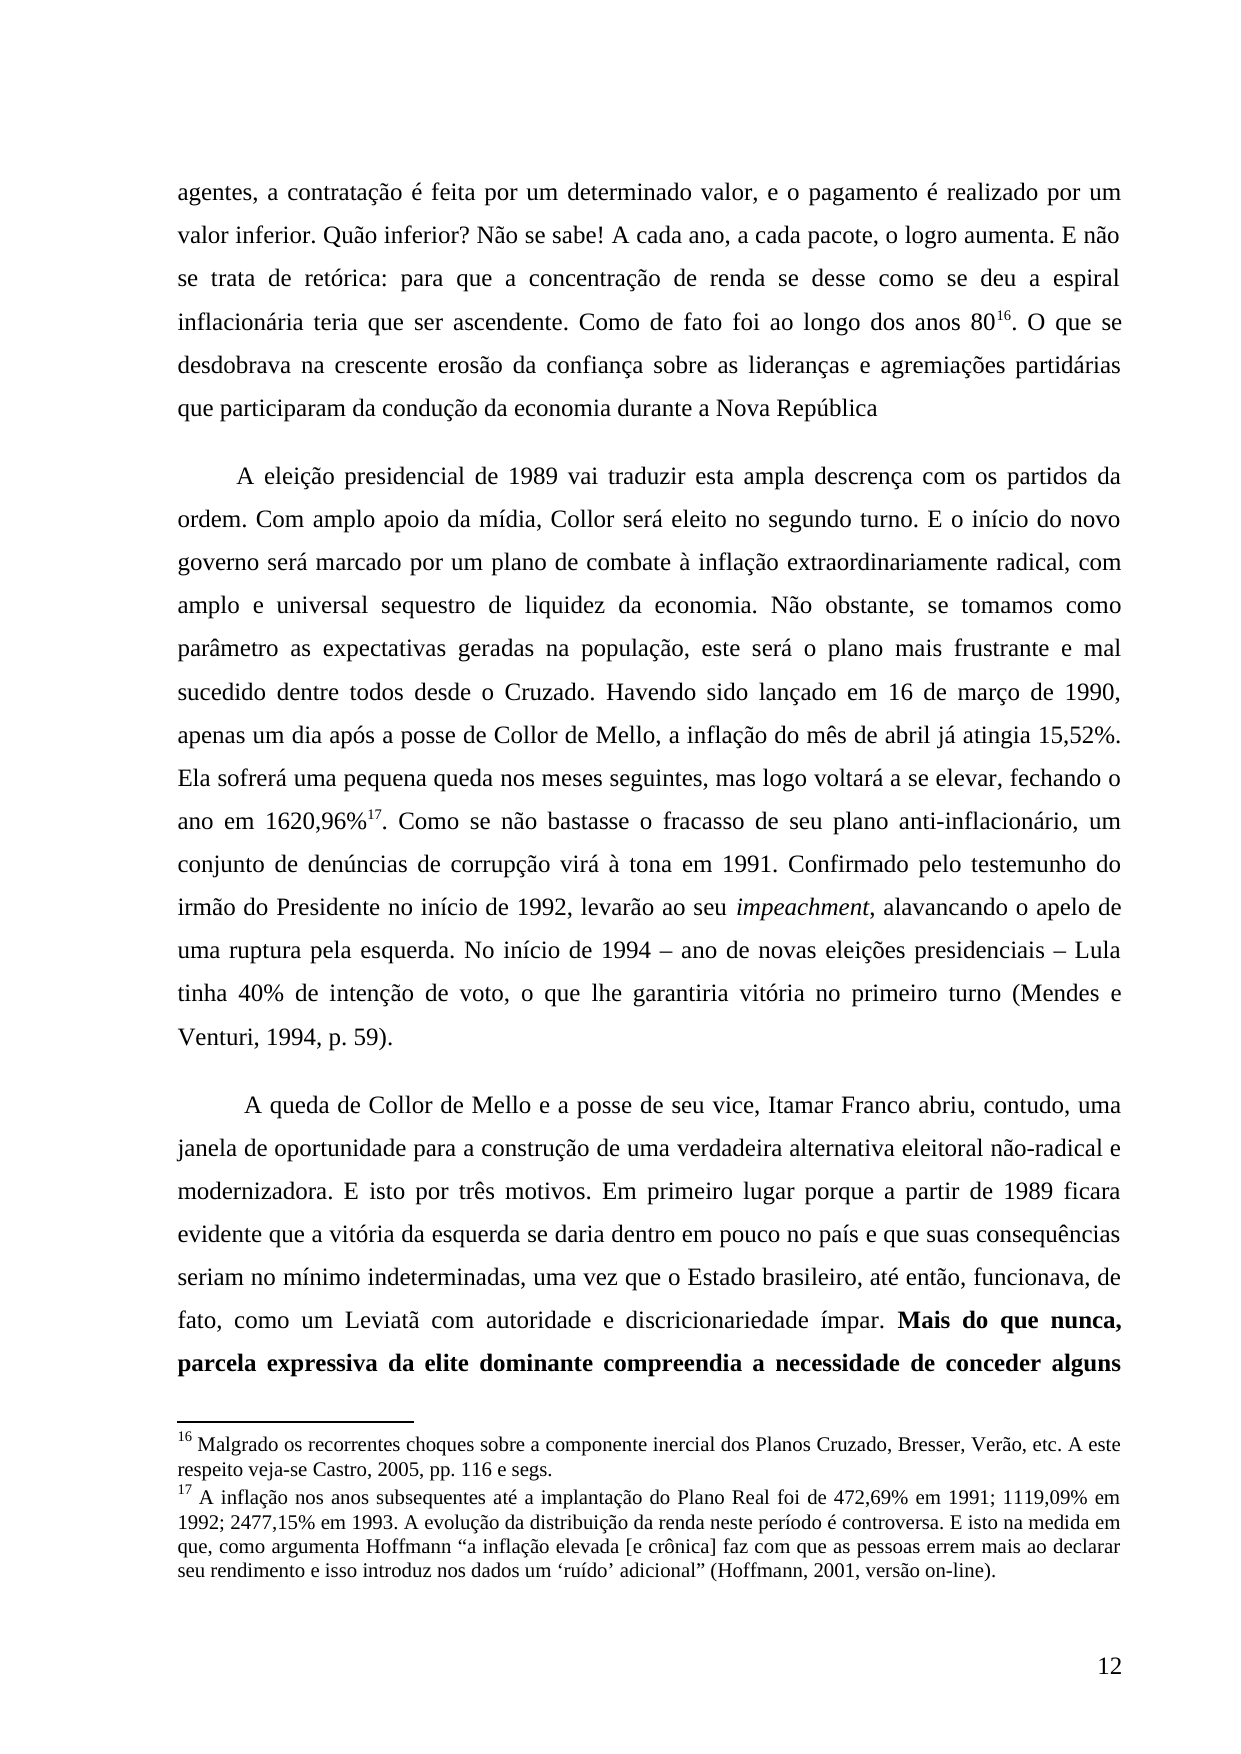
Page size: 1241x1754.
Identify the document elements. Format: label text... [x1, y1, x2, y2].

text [177, 177, 1122, 422]
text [177, 1090, 1122, 1377]
text A eleição presidencial de 1989 vai traduzir esta ampla descrença com os partidos da ordem. Com amplo apoio da mídia, Collor será eleito no segundo turno. E o início do novo governo será marcado por um plano de combate à inflação extraordinariamente radical, com amplo e universal sequestro de liquidez da economia. Não obstante, se tomamos como parâmetro as expectativas geradas na população, este será o plano mais frustrante e mal sucedido dentre todos desde o Cruzado. Havendo sido lançado em 16 de março de 1990, apenas um dia após a posse de Collor de Mello, a inflação do mês de abril já atingia 15,52%. Ela sofrerá uma pequena queda nos meses seguintes, mas logo voltará a se elevar, fechando o ano em 1620,96%. Como se não bastasse o fracasso de seu plano anti-inflacionário, um conjunto de denúncias de corrupção virá à tona em 1991. Confirmado pelo testemunho do irmão do Presidente no início de 1992, levarão ao seu impeachment, alavancando o apelo de uma ruptura pela esquerda. No início de 1994 – ano de novas eleições presidenciais – Lula tinha 40% de intenção de voto, o que lhe garantiria vitória no primeiro turno (Mendes e Venturi, 1994, p. 59). [177, 461, 1122, 1050]
